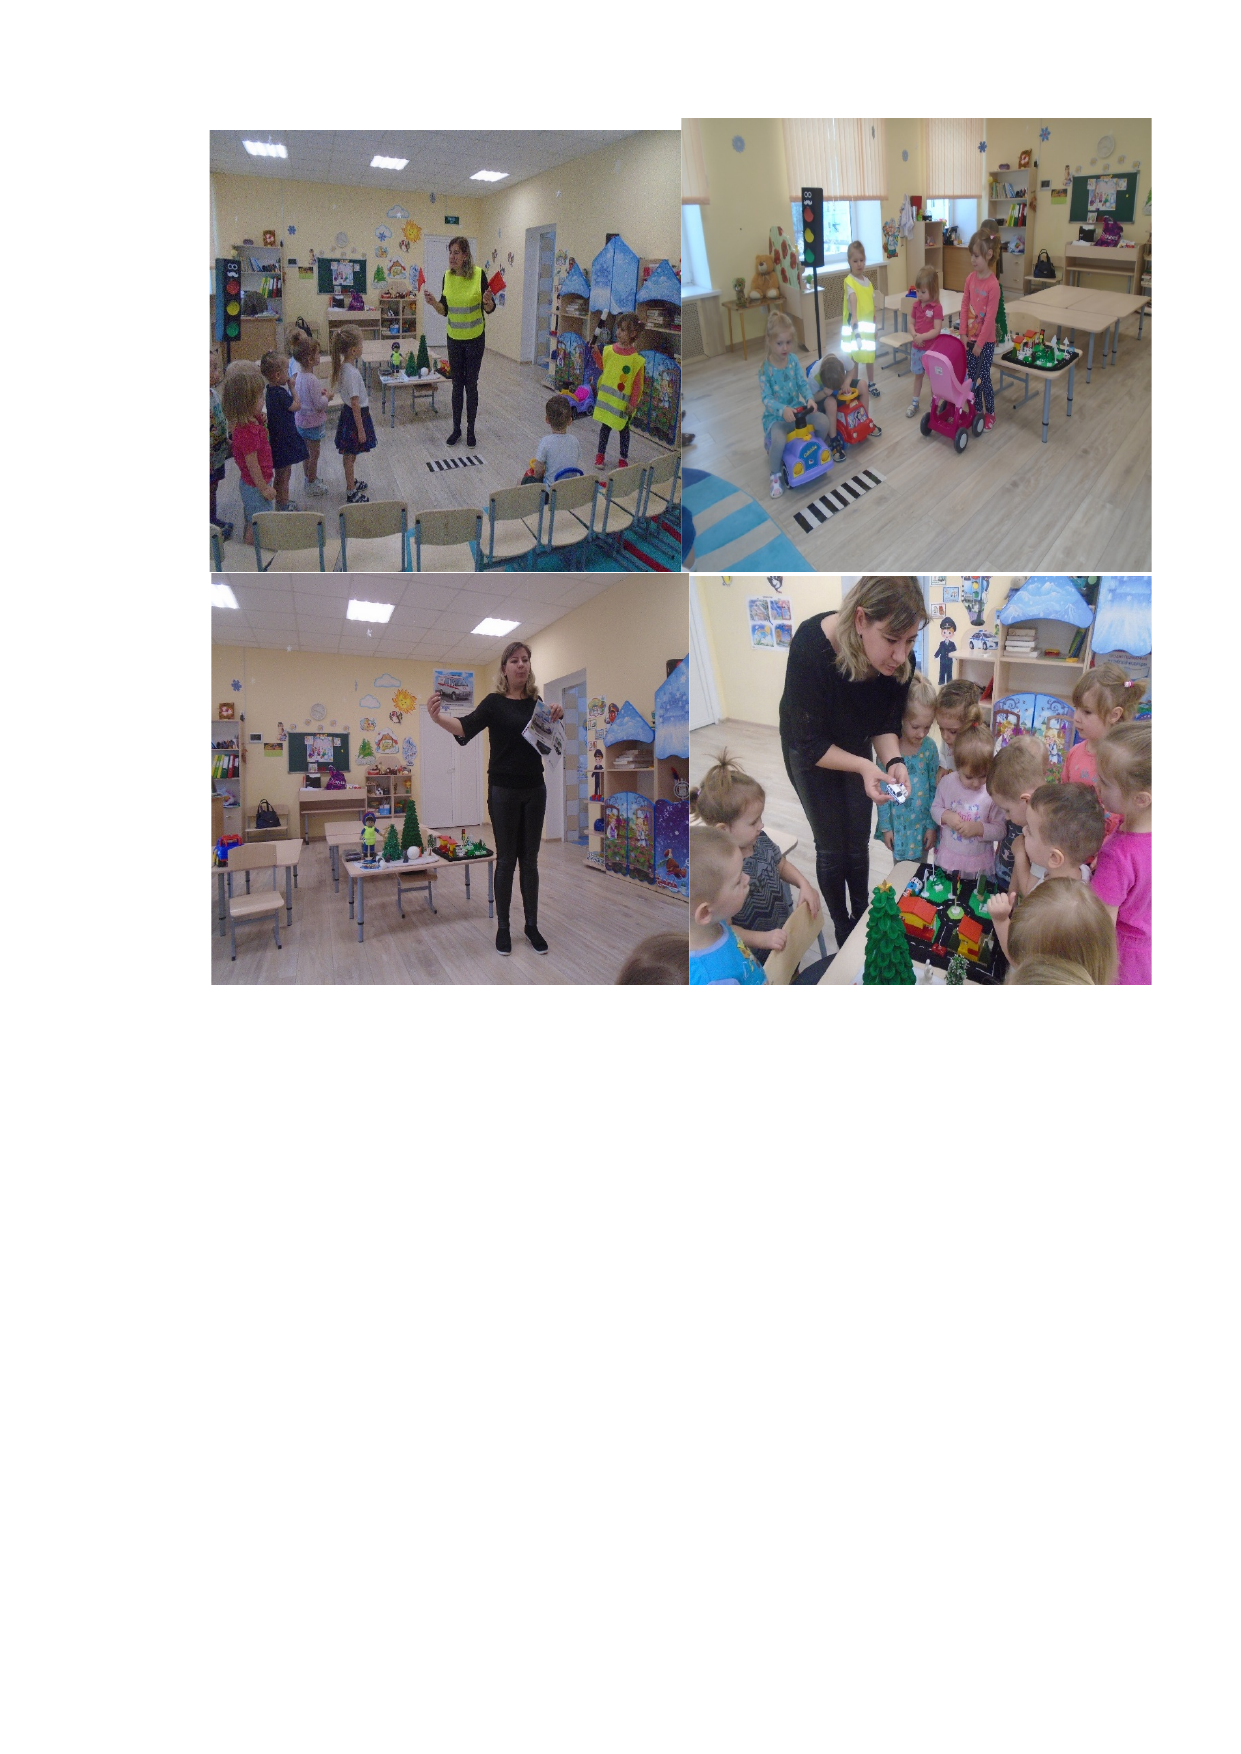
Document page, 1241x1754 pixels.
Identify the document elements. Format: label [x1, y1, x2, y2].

picture [209, 118, 1152, 572]
picture [211, 573, 1152, 985]
